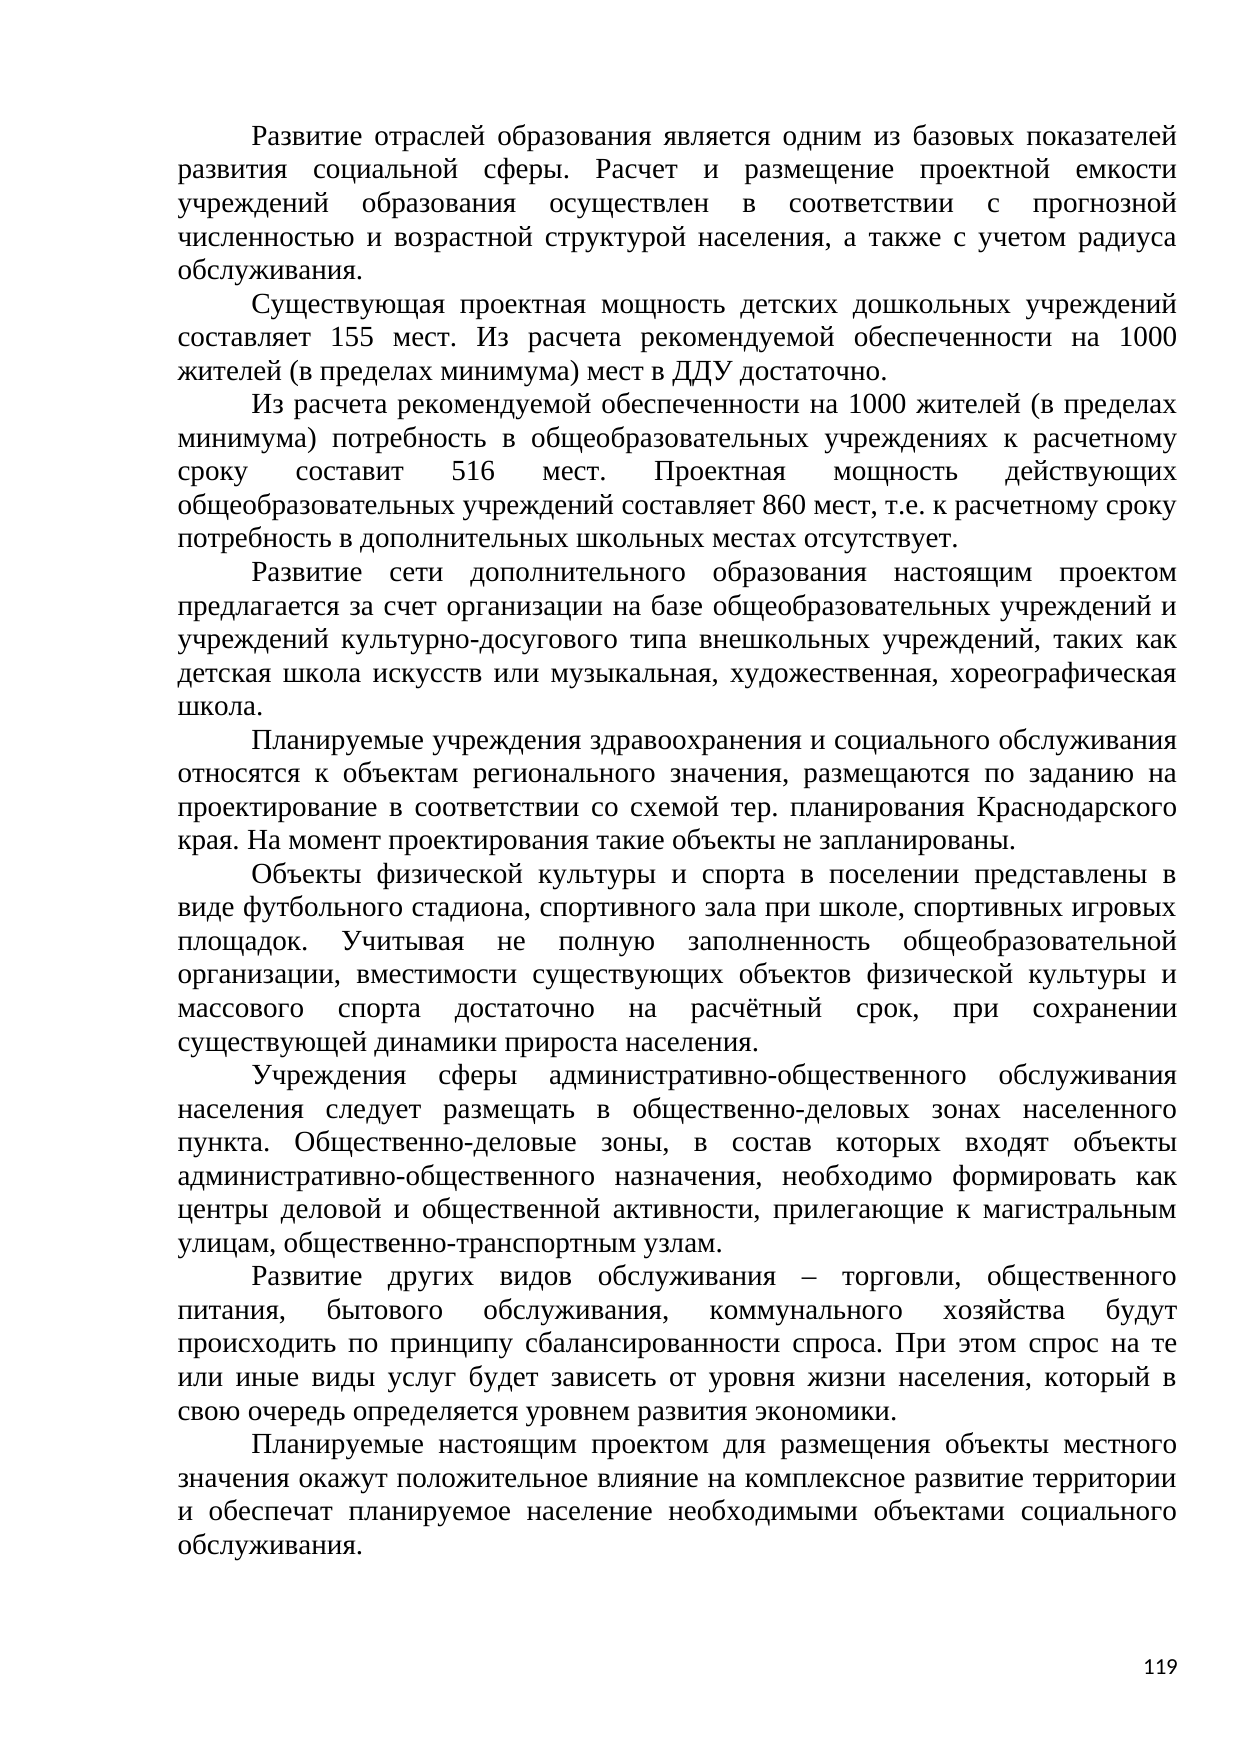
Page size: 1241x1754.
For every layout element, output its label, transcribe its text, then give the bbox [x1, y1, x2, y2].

text Планируемые настоящим проектом для размещения объекты местного значения окажут положительное влияние на комплексное развитие территории и обеспечат планируемое население необходимыми объектами социального обслуживания. [177, 1426, 1178, 1560]
text Существующая проектная мощность детских дошкольных учреждений составляет 155 мест. Из расчета рекомендуемой обеспеченности на 1000 жителей (в пределах минимума) мест в ДДУ достаточно. [177, 286, 1178, 386]
text Из расчета рекомендуемой обеспеченности на 1000 жителей (в пределах минимума) потребность в общеобразовательных учреждениях к расчетному сроку составит 516 мест. Проектная мощность действующих общеобразовательных учреждений составляет 860 мест, т.е. к расчетному сроку потребность в дополнительных школьных местах отсутствует. [177, 386, 1178, 554]
text Объекты физической культуры и спорта в поселении представлены в виде футбольного стадиона, спортивного зала при школе, спортивных игровых площадок. Учитывая не полную заполненность общеобразовательной организации, вместимости существующих объектов физической культуры и массового спорта достаточно на расчётный срок, при сохранении существующей динамики прироста населения. [177, 856, 1178, 1057]
text Планируемые учреждения здравоохранения и социального обслуживания относятся к объектам регионального значения, размещаются по заданию на проектирование в соответствии со схемой тер. планирования Краснодарского края. На момент проектирования такие объекты не запланированы. [177, 722, 1178, 856]
text Развитие сети дополнительного образования настоящим проектом предлагается за счет организации на базе общеобразовательных учреждений и учреждений культурно-досугового типа внешкольных учреждений, таких как детская школа искусств или музыкальная, художественная, хореографическая школа. [177, 554, 1178, 722]
text Развитие отраслей образования является одним из базовых показателей развития социальной сферы. Расчет и размещение проектной емкости учреждений образования осуществлен в соответствии с прогнозной численностью и возрастной структурой населения, а также с учетом радиуса обслуживания. [177, 118, 1178, 286]
text Учреждения сферы административно-общественного обслуживания населения следует размещать в общественно-деловых зонах населенного пункта. Общественно-деловые зоны, в состав которых входят объекты административно-общественного назначения, необходимо формировать как центры деловой и общественной активности, прилегающие к магистральным улицам, общественно-транспортным узлам. [177, 1057, 1178, 1258]
text Развитие других видов обслуживания – торговли, общественного питания, бытового обслуживания, коммунального хозяйства будут происходить по принципу сбалансированности спроса. При этом спрос на те или иные виды услуг будет зависеть от уровня жизни населения, который в свою очередь определяется уровнем развития экономики. [177, 1258, 1178, 1426]
